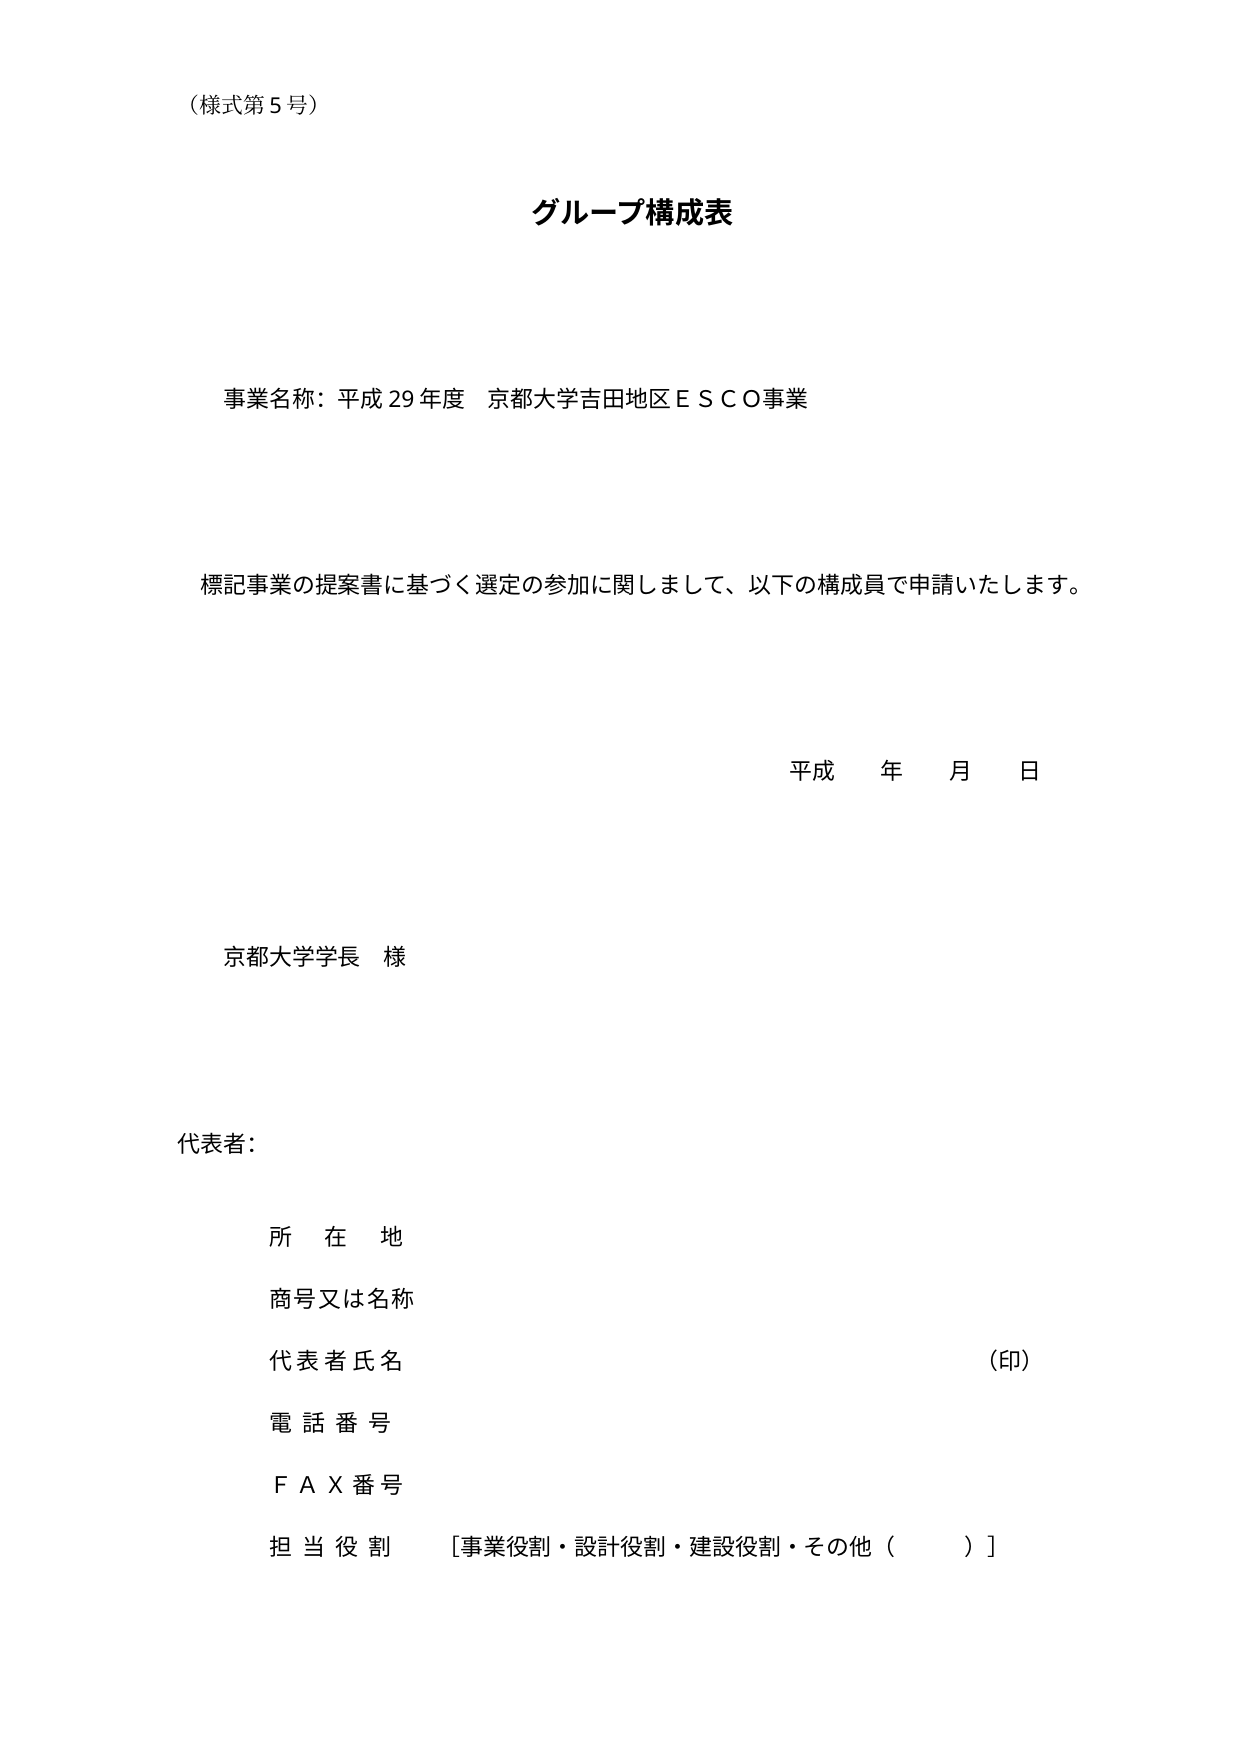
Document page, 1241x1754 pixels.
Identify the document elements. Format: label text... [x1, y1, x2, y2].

text 事業名称：平成29年度 京都大学吉田地区ＥＳＣＯ事業 [177, 366, 1087, 428]
text ＦＡＸ番号 [177, 1452, 1087, 1514]
text 標記事業の提案書に基づく選定の参加に関しまして、以下の構成員で申請いたします。 [177, 552, 1087, 614]
text 平成 年 月 日 [177, 738, 1041, 801]
text 商号又は名称 [177, 1266, 1087, 1328]
text 担当役割 ［事業役割・設計役割・建設役割・その他（ ）］ [177, 1514, 1087, 1577]
text グループ構成表 [177, 180, 1087, 242]
text 所 在 地 [177, 1204, 1087, 1266]
text 京都大学学長 様 [177, 925, 1087, 987]
text 電話番号 [177, 1390, 1087, 1452]
text 代表者氏名 （印） [177, 1328, 1087, 1390]
text 代表者： [177, 1111, 1087, 1204]
